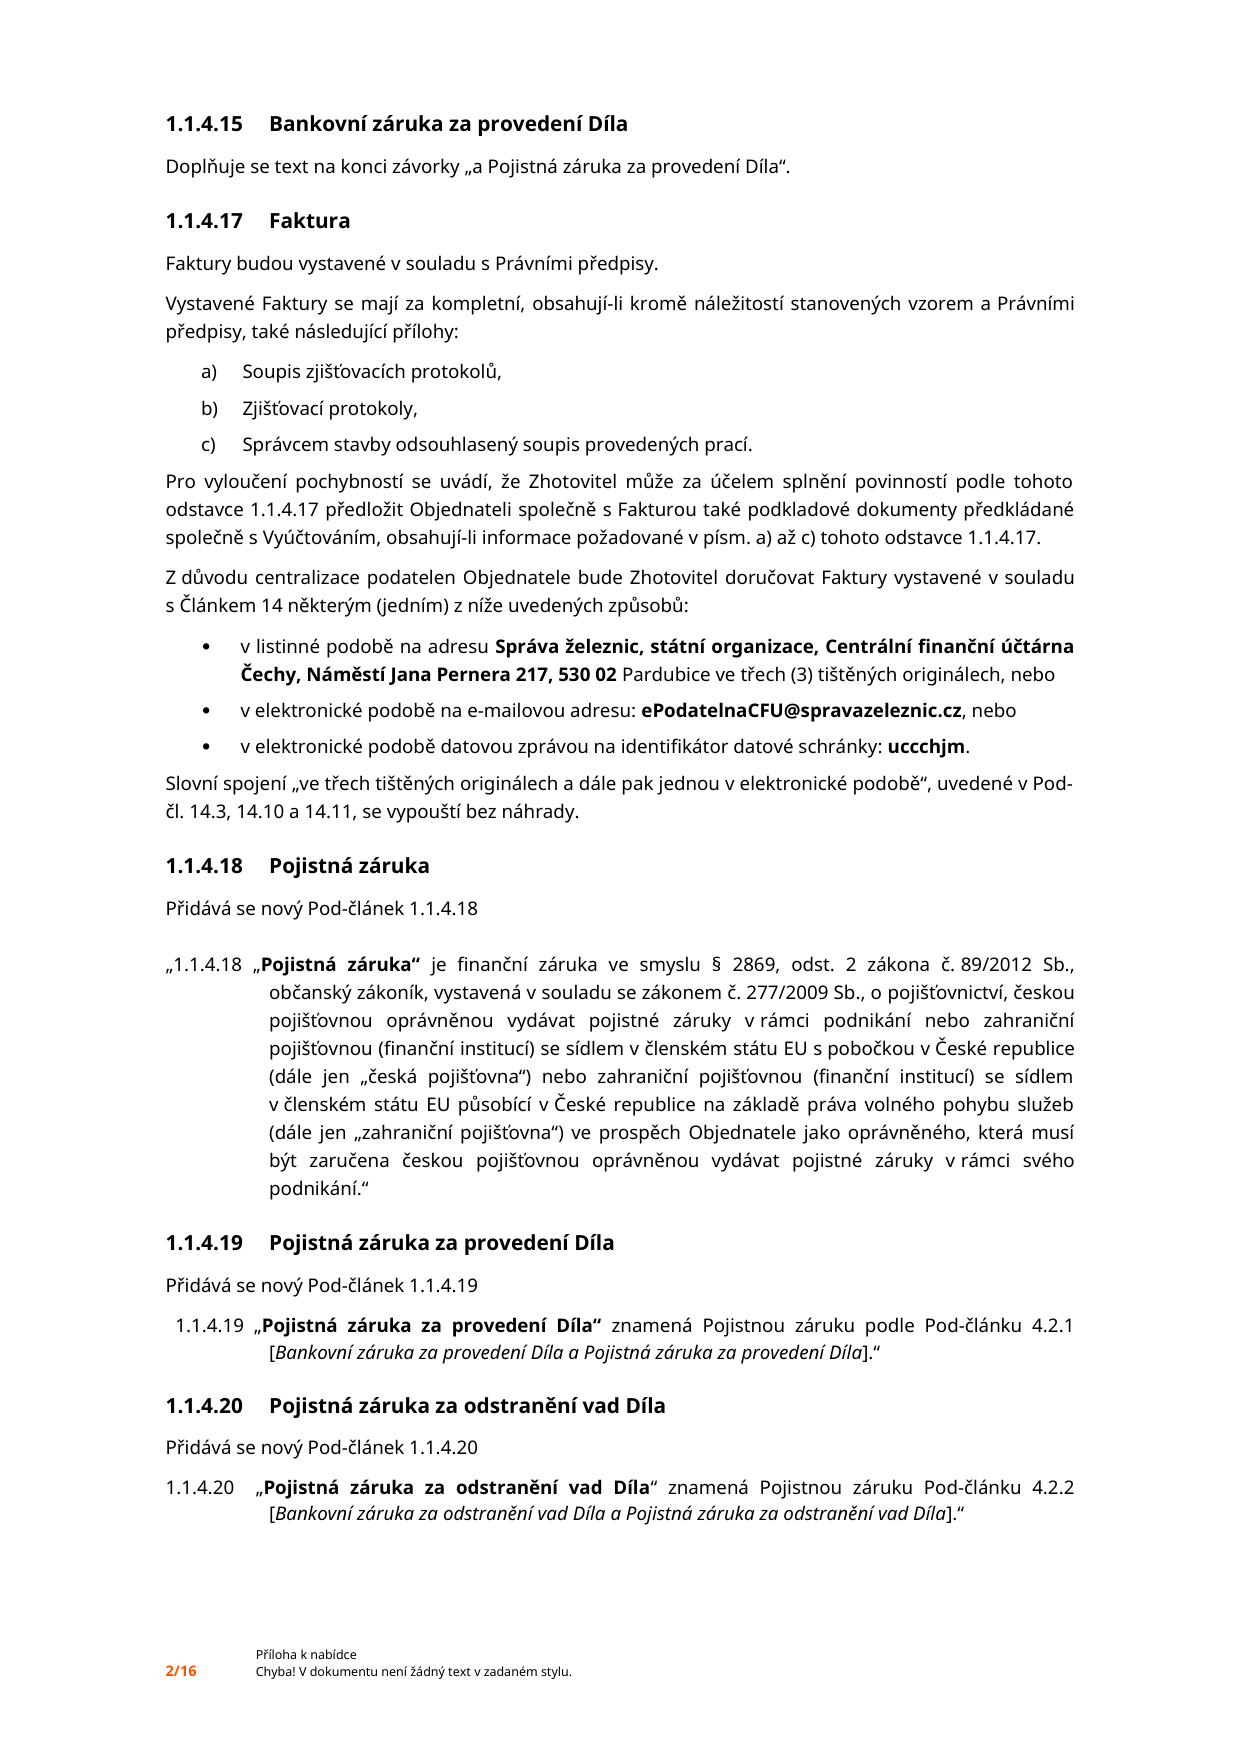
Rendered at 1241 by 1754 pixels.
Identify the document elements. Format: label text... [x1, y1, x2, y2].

list Správcem stavby odsouhlasený soupis provedených prací. [201, 432, 1075, 457]
text „1.1.4.18 „Pojistná záruka“ je finanční záruka ve smyslu § 2869, odst. 2 zákona č. 89/2012 Sb., občanský zákoník, vystavená v souladu se zákonem č. 277/2009 Sb., o pojišťovnictví, českou pojišťovnou oprávněnou vydávat pojistné záruky v rámci podnikání nebo zahraniční pojišťovnou (finanční institucí) se sídlem v členském státu EU s pobočkou v České republice (dále jen „česká pojišťovna“) nebo zahraniční pojišťovnou (finanční institucí) se sídlem v členském státu EU působící v České republice na základě práva volného pohybu služeb (dále jen „zahraniční pojišťovna“) ve prospěch Objednatele jako oprávněného, která musí být zaručena českou pojišťovnou oprávněnou vydávat pojistné záruky v rámci svého podnikání.“ [165, 951, 1075, 1201]
text Faktury budou vystavené v souladu s Právními předpisy. [165, 250, 1075, 275]
text Vystavené Faktury se mají za kompletní, obsahují-li kromě náležitostí stanovených vzorem a Právními předpisy, také následující přílohy: [165, 290, 1075, 344]
text Pro vyloučení pochybností se uvádí, že Zhotovitel může za účelem splnění povinností podle tohoto odstavce 1.1.4.17 předložit Objednateli společně s Fakturou také podkladové dokumenty předkládané společně s Vyúčtováním, obsahují-li informace požadované v písm. a) až c) tohoto odstavce 1.1.4.17. [165, 468, 1075, 549]
text 1.1.4.20 „Pojistná záruka za odstranění vad Díla“ znamená Pojistnou záruku Pod-článku 4.2.2 [Bankovní záruka za odstranění vad Díla a Pojistná záruka za odstranění vad Díla].“ [165, 1474, 1075, 1526]
text Z důvodu centralizace podatelen Objednatele bude Zhotovitel doručovat Faktury vystavené v souladu s Článkem 14 některým (jedním) z níže uvedených způsobů: [165, 564, 1075, 618]
text Přidává se nový Pod-článek 1.1.4.18 [165, 895, 1075, 920]
text 1.1.4.19 „Pojistná záruka za provedení Díla“ znamená Pojistnou záruku podle Pod-článku 4.2.1 [Bankovní záruka za provedení Díla a Pojistná záruka za provedení Díla].“ [165, 1312, 1075, 1365]
list Soupis zjišťovacích protokolů, [201, 359, 1075, 384]
text v listinné podobě na adresu Správa železnic, státní organizace, Centrální finanční účtárna Čechy, Náměstí Jana Pernera 217, 530 02 Pardubice ve třech (3) tištěných originálech, nebo [203, 633, 1075, 687]
text 1.1.4.19 Pojistná záruka za provedení Díla [165, 1228, 1075, 1257]
text v elektronické podobě datovou zprávou na identifikátor datové schránky: uccchjm. [203, 734, 1075, 759]
list Zjišťovací protokoly, [201, 395, 1075, 421]
text 1.1.4.20 Pojistná záruka za odstranění vad Díla [165, 1391, 1075, 1419]
text 1.1.4.15 Bankovní záruka za provedení Díla [165, 109, 1075, 138]
text v elektronické podobě na e-mailovou adresu: ePodatelnaCFU@spravazeleznic.cz, nebo [203, 697, 1075, 723]
text Přidává se nový Pod-článek 1.1.4.19 [165, 1272, 1075, 1297]
text Doplňuje se text na konci závorky „a Pojistná záruka za provedení Díla“. [165, 153, 1075, 178]
text 1.1.4.18 Pojistná záruka [165, 851, 1075, 879]
text Přidává se nový Pod-článek 1.1.4.20 [165, 1435, 1075, 1460]
text 1.1.4.17 Faktura [165, 206, 1075, 234]
list Slovní spojení „ve třech tištěných originálech a dále pak jednou v elektronické podobě“, uvedené v Pod-čl. 14.3, 14.10 a 14.11, se vypouští bez náhrady. [165, 770, 1075, 824]
